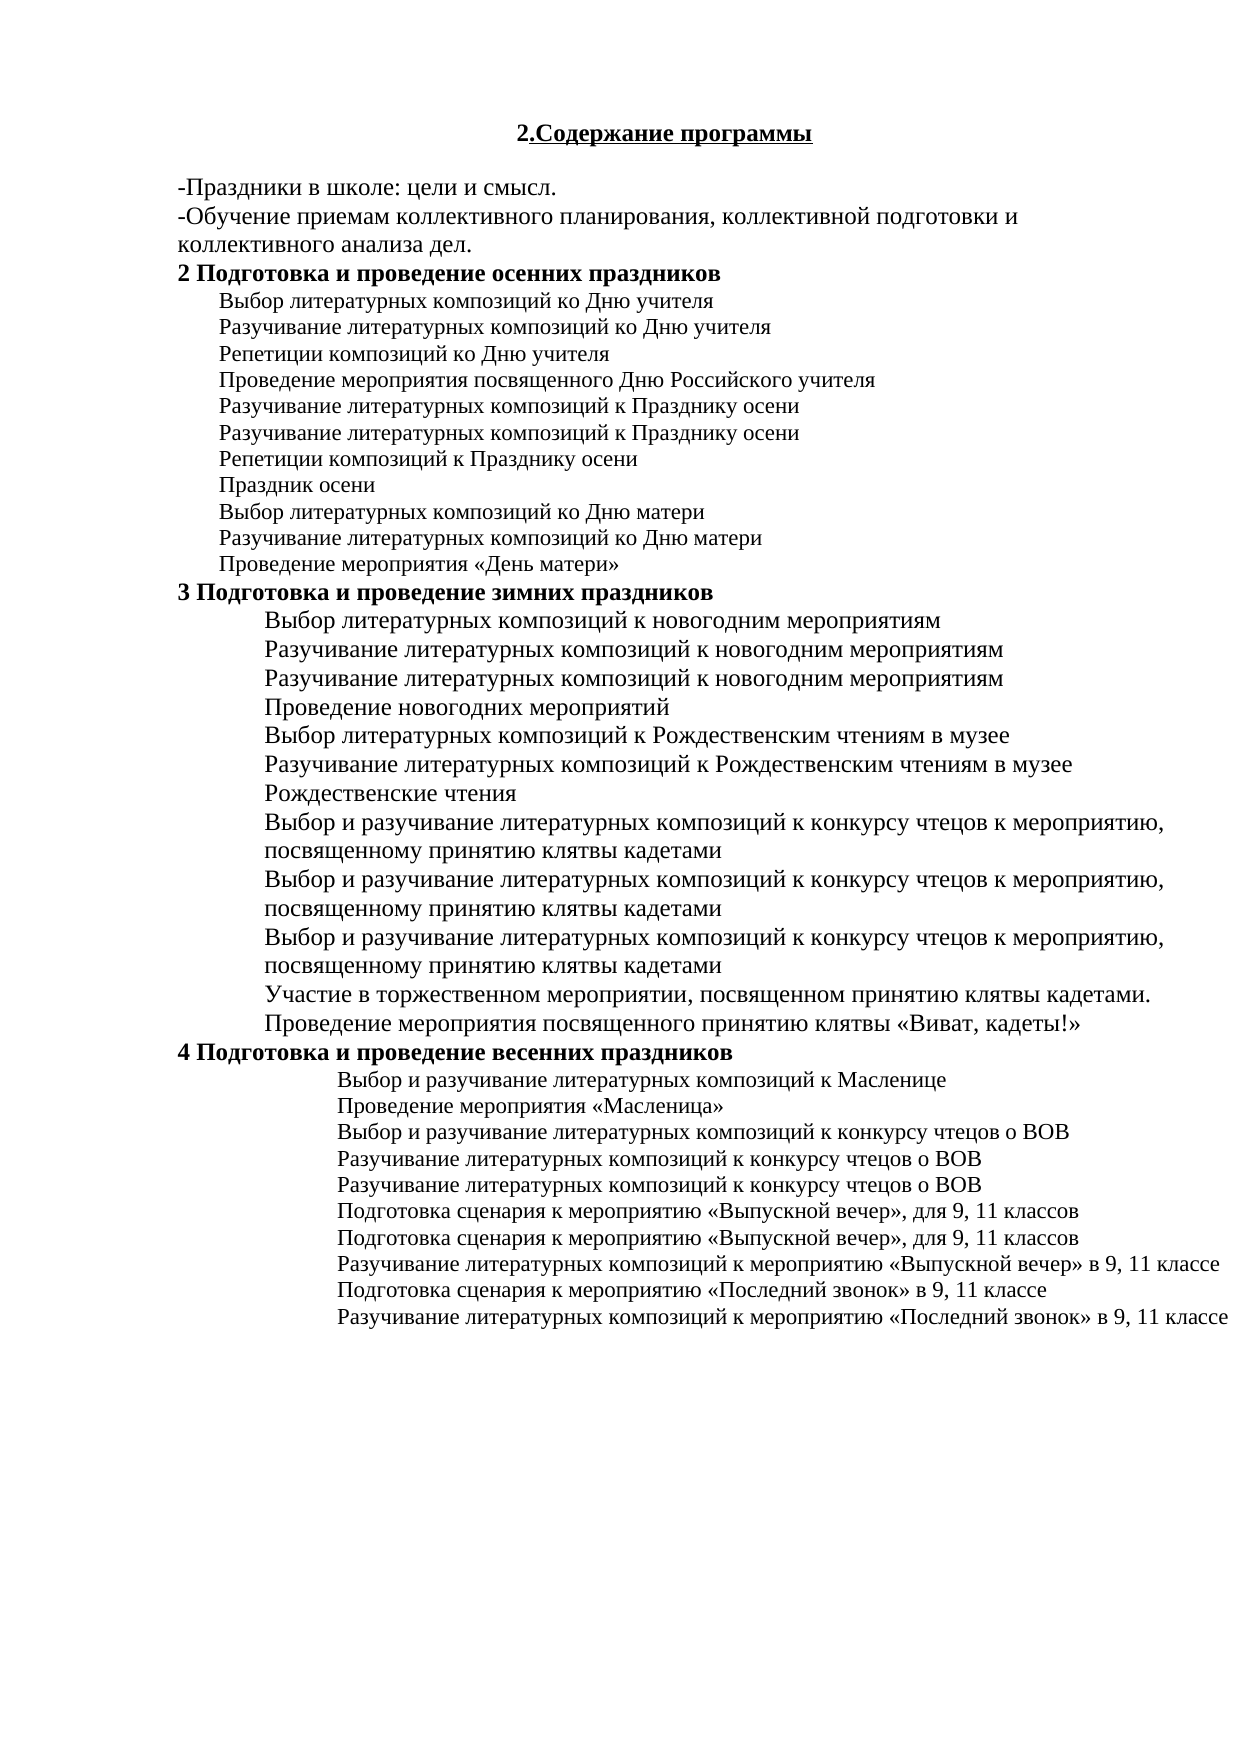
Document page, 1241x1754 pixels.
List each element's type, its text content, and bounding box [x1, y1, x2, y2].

table_cell Разучивание литературных композиций к конкурсу чтецов о ВОВ [177, 1145, 1239, 1171]
table_cell Проведение мероприятия «Масленица» [177, 1092, 1239, 1118]
table_cell Выбор литературных композиций к Рождественским чтениям в музее [177, 721, 1239, 749]
text 2.Содержание программы [177, 118, 1152, 147]
table_cell Разучивание литературных композиций к новогодним мероприятиям [177, 663, 1239, 692]
table_cell Выбор и разучивание литературных композиций к конкурсу чтецов к мероприятию, посвященному принятию клятвы кадетами [177, 864, 1239, 922]
table_cell Разучивание литературных композиций к конкурсу чтецов о ВОВ [177, 1171, 1239, 1197]
text -Праздники в школе: цели и смысл. [177, 172, 1152, 201]
table_cell Проведение новогодних мероприятий [177, 692, 1239, 721]
table_cell Подготовка сценария к мероприятию «Выпускной вечер», для 9, 11 классов [177, 1198, 1239, 1224]
table_cell Разучивание литературных композиций к Рождественским чтениям в музее [177, 749, 1239, 778]
text 2 Подготовка и проведение осенних праздников [177, 258, 1152, 287]
table_cell Разучивание литературных композиций ко Дню учителя [177, 313, 1239, 340]
table_cell Участие в торжественном мероприятии, посвященном принятию клятвы кадетами. [177, 979, 1239, 1008]
table_cell Разучивание литературных композиций к Празднику осени [177, 393, 1239, 419]
table_cell Репетиции композиций ко Дню учителя [177, 340, 1239, 366]
table_cell Выбор и разучивание литературных композиций к конкурсу чтецов о ВОВ [177, 1118, 1239, 1145]
text 3 Подготовка и проведение зимних праздников [177, 577, 1152, 606]
table_cell Подготовка сценария к мероприятию «Выпускной вечер», для 9, 11 классов [177, 1224, 1239, 1250]
table_cell Разучивание литературных композиций к Празднику осени [177, 419, 1239, 445]
table_cell Выбор и разучивание литературных композиций к конкурсу чтецов к мероприятию, посвященному принятию клятвы кадетами [177, 807, 1239, 864]
table_cell Проведение мероприятия посвященного Дню Российского учителя [177, 366, 1239, 392]
table_cell Выбор литературных композиций ко Дню учителя [177, 287, 1239, 313]
table_header Выбор литературных композиций к новогодним мероприятиям [177, 606, 1239, 634]
table_cell Праздник осени [177, 471, 1239, 498]
text 4 Подготовка и проведение весенних праздников [177, 1037, 1152, 1066]
table_cell Выбор и разучивание литературных композиций к Масленице [177, 1066, 1239, 1092]
table_cell Проведение мероприятия посвященного принятию клятвы «Виват, кадеты!» [177, 1008, 1239, 1037]
table_cell Проведение мероприятия «День матери» [177, 551, 1239, 577]
table_cell Подготовка сценария к мероприятию «Последний звонок» в 9, 11 классе [177, 1276, 1239, 1303]
table_cell Разучивание литературных композиций ко Дню матери [177, 524, 1239, 551]
text -Обучение приемам коллективного планирования, коллективной подготовки и коллективного анализа дел. [177, 201, 1152, 258]
table_cell Разучивание литературных композиций к мероприятию «Последний звонок» в 9, 11 классе [177, 1303, 1239, 1329]
table_cell Разучивание литературных композиций к новогодним мероприятиям [177, 634, 1239, 663]
table_cell Рождественские чтения [177, 778, 1239, 807]
table_cell Репетиции композиций к Празднику осени [177, 445, 1239, 471]
table_cell Выбор литературных композиций ко Дню матери [177, 498, 1239, 524]
table_cell Выбор и разучивание литературных композиций к конкурсу чтецов к мероприятию, посвященному принятию клятвы кадетами [177, 922, 1239, 979]
table_cell Разучивание литературных композиций к мероприятию «Выпускной вечер» в 9, 11 классе [177, 1250, 1239, 1276]
